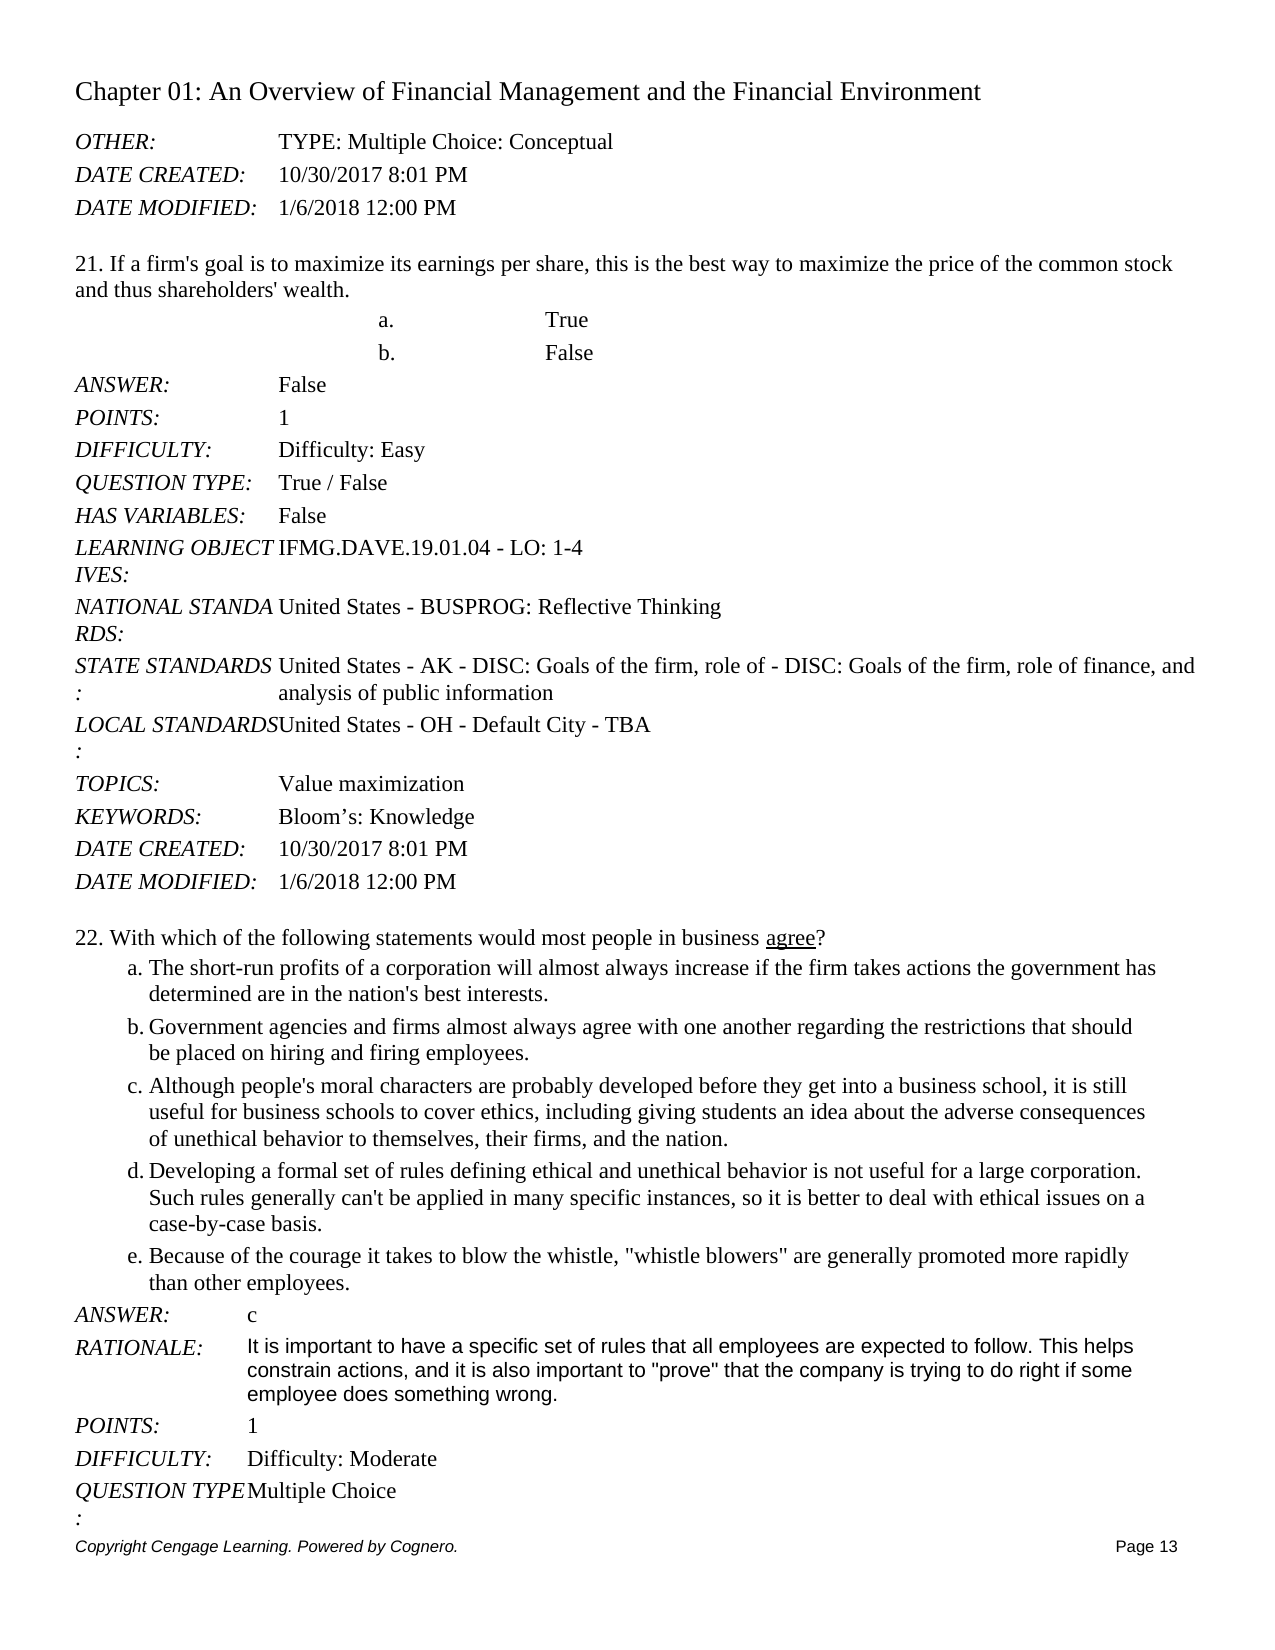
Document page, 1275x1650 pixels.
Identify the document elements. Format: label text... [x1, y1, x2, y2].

table_header 21. If a firm's goal is to maximize its earnings per share, this is the best way to maximize the price of the common stock and thus shareholders' wealth. [75, 250, 1200, 897]
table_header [75, 925, 1200, 1533]
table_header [75, 125, 1200, 223]
